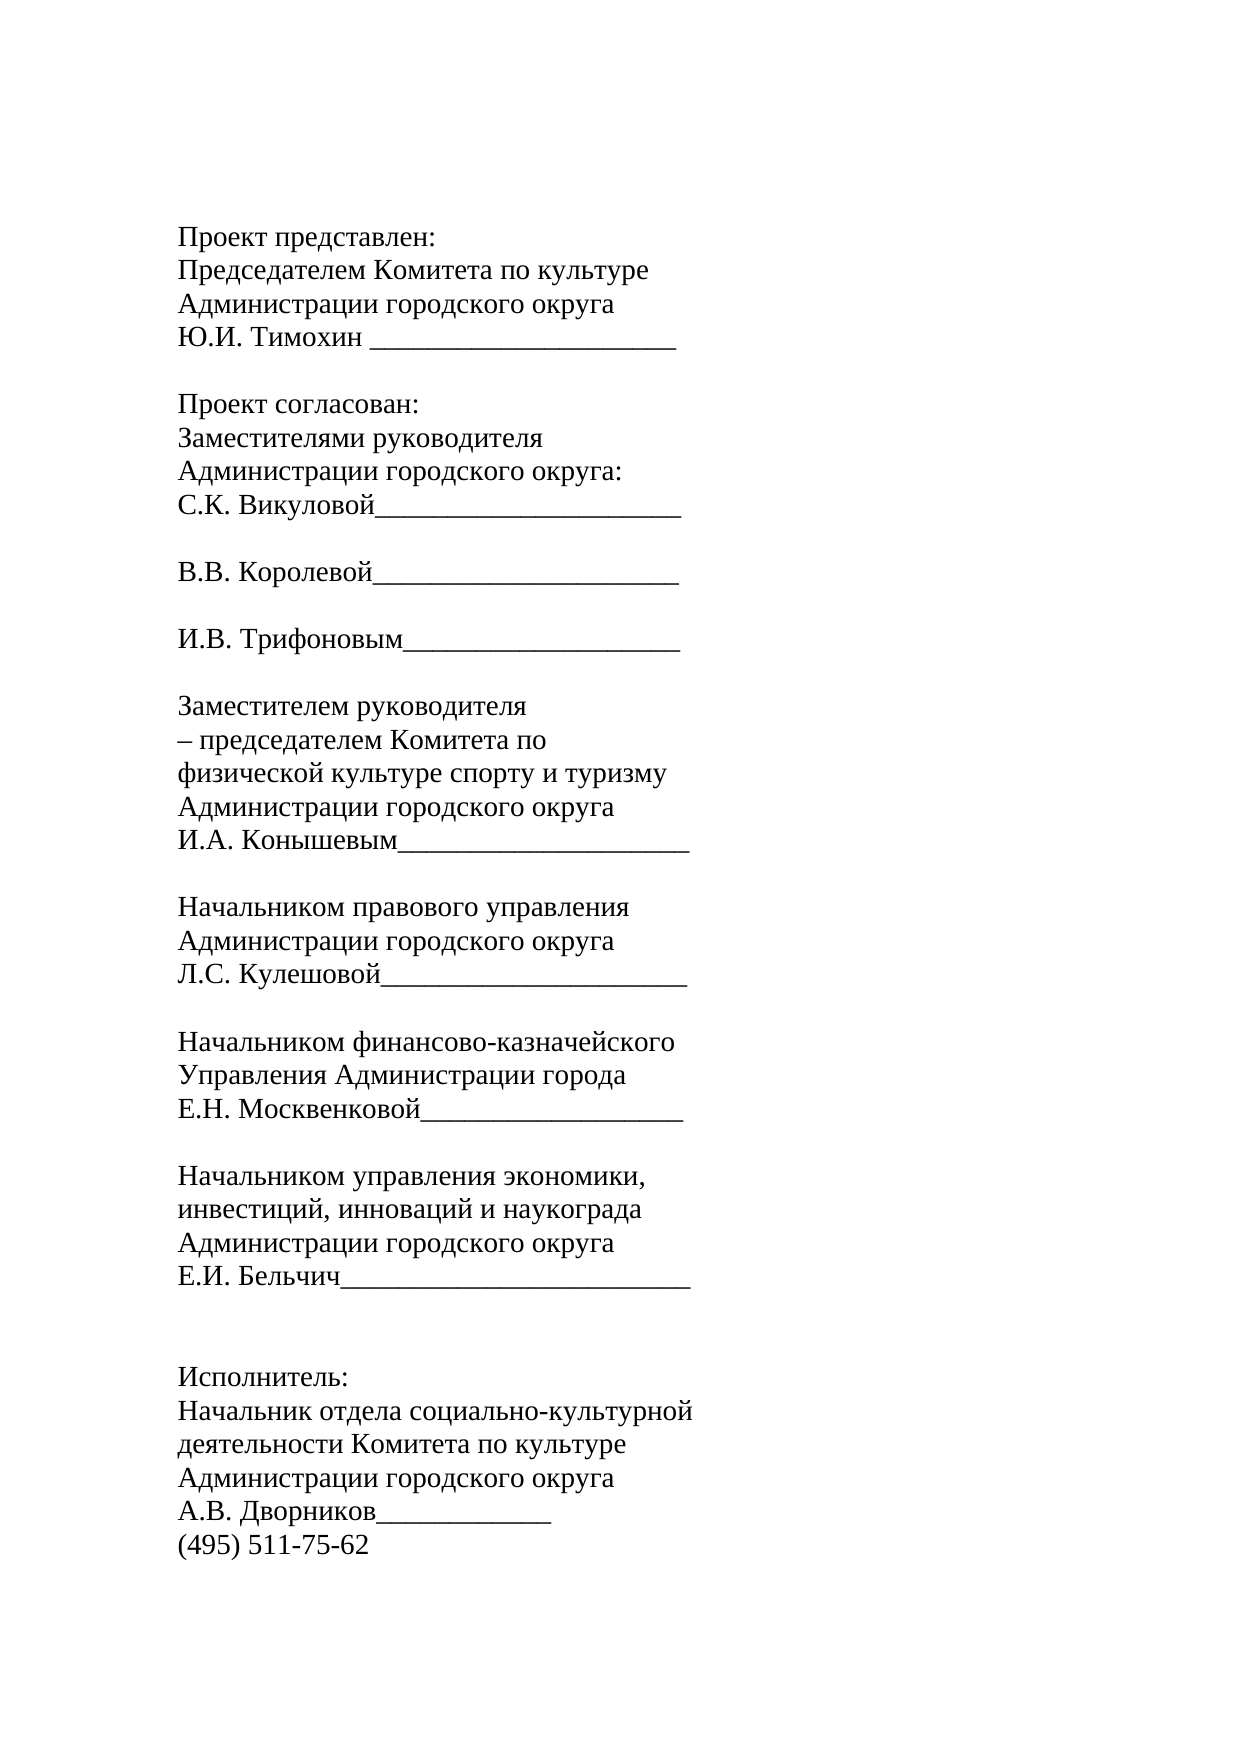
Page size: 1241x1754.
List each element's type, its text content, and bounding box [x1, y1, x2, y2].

text Начальником управления экономики, [177, 1158, 1166, 1191]
text Управления Администрации города [177, 1057, 1166, 1091]
text инвестиций, инноваций и наукограда [177, 1191, 1166, 1225]
text деятельности Комитета по культуре [177, 1426, 1166, 1460]
text Е.И. Бельчич________________________ [177, 1258, 1166, 1292]
text И.В. Трифоновым___________________ [177, 621, 1166, 655]
text Заместителем руководителя [177, 688, 1166, 722]
text Заместителями руководителя [177, 420, 1166, 453]
text физической культуре спорту и туризму [177, 755, 1166, 789]
text Начальником финансово-казначейского [177, 1024, 1166, 1057]
text И.А. Конышевым____________________ [177, 822, 1166, 856]
text – председателем Комитета по [177, 722, 1166, 755]
text В.В. Королевой_____________________ [177, 554, 1166, 588]
text Л.С. Кулешовой_____________________ [177, 957, 1166, 990]
text С.К. Викуловой_____________________ [177, 487, 1166, 521]
text Ю.И. Тимохин _____________________ [177, 319, 1166, 353]
text А.В. Дворников____________ [177, 1493, 1166, 1527]
text Начальник отдела социально-культурной [177, 1393, 1166, 1426]
text Проект согласован: [177, 386, 1166, 420]
text Начальником правового управления [177, 889, 1166, 923]
text Председателем Комитета по культуре [177, 252, 1166, 286]
text Исполнитель: [177, 1359, 1166, 1393]
text Администрации городского округа: [177, 453, 1166, 487]
text (495) 511-75-62 [177, 1527, 1166, 1560]
text Проект представлен: [177, 219, 1166, 252]
text Администрации городского округа [177, 1225, 1166, 1258]
text Администрации городского округа [177, 923, 1166, 957]
text Администрации городского округа [177, 286, 1166, 319]
text Е.Н. Москвенковой__________________ [177, 1091, 1166, 1124]
text Администрации городского округа [177, 789, 1166, 822]
text Администрации городского округа [177, 1460, 1166, 1493]
